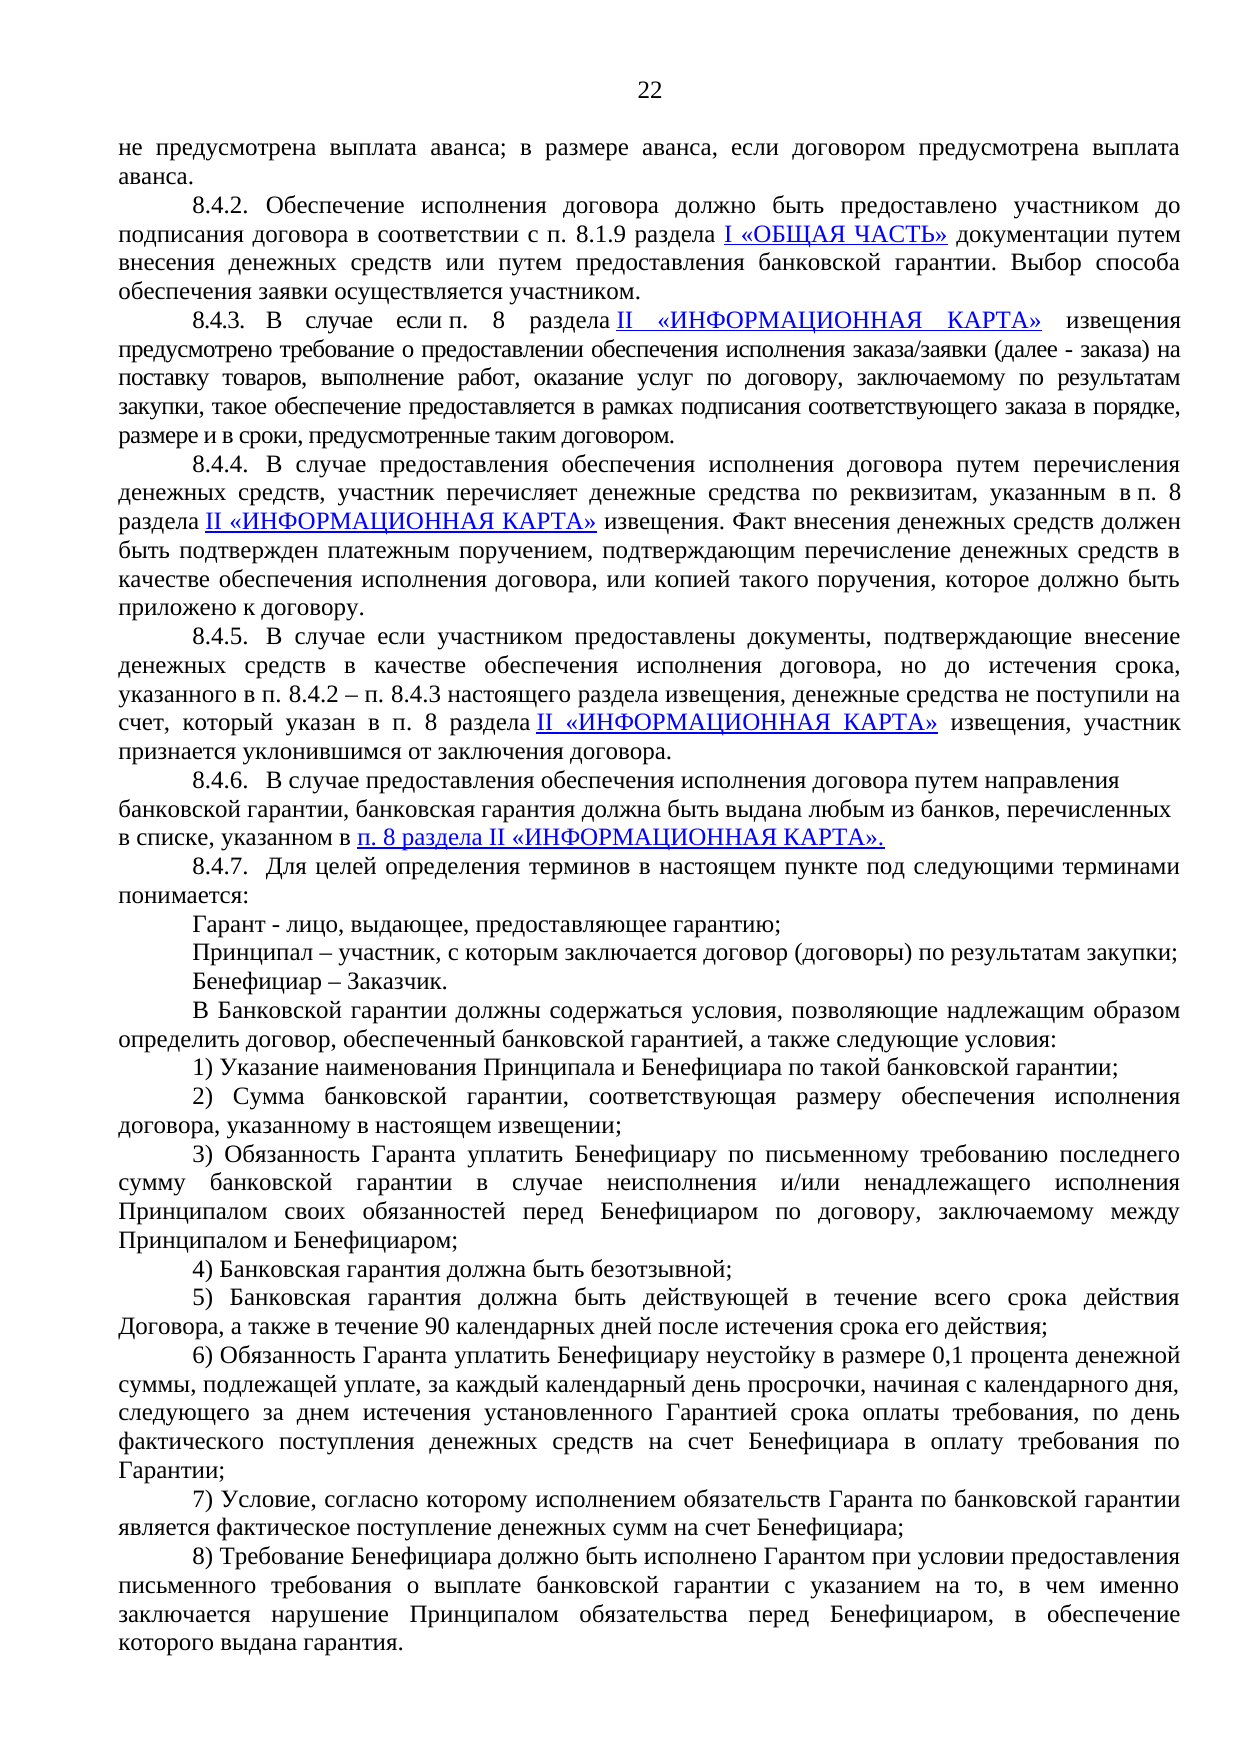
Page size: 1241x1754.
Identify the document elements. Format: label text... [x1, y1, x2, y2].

list Для целей определения терминов в настоящем пункте под следующими терминами понимается: [118, 851, 1181, 909]
text 5) Банковская гарантия должна быть действующей в течение всего срока действия Договора, а также в течение 90 календарных дней после истечения срока его действия; [118, 1282, 1181, 1340]
text Принципал – участник, с которым заключается договор (договоры) по результатам закупки; [118, 937, 1181, 966]
text 6) Обязанность Гаранта уплатить Бенефициару неустойку в размере 0,1 процента денежной суммы, подлежащей уплате, за каждый календарный день просрочки, начиная с календарного дня, следующего за днем истечения установленного Гарантией срока оплаты требования, по день фактического поступления денежных средств на счет Бенефициара в оплату требования по Гарантии; [118, 1340, 1181, 1484]
text 4) Банковская гарантия должна быть безотзывной; [118, 1254, 1181, 1282]
text 8) Требование Бенефициара должно быть исполнено Гарантом при условии предоставления письменного требования о выплате банковской гарантии с указанием на то, в чем именно заключается нарушение Принципалом обязательства перед Бенефициаром, в обеспечение которого выдана гарантия. [118, 1541, 1181, 1656]
list В случае предоставления обеспечения исполнения договора путем направления банковской гарантии, банковская гарантия должна быть выдана любым из банков, перечисленных в списке, указанном в п. 8 раздела II «ИНФОРМАЦИОННАЯ КАРТА». [118, 765, 1181, 851]
text 2) Сумма банковской гарантии, соответствующая размеру обеспечения исполнения договора, указанному в настоящем извещении; [118, 1081, 1181, 1139]
text Бенефициар – Заказчик. [118, 966, 1181, 995]
list Обеспечение исполнения договора должно быть предоставлено участником до подписания договора в соответствии с п. 8.1.9 раздела I «ОБЩАЯ ЧАСТЬ» документации путем внесения денежных средств или путем предоставления банковской гарантии. Выбор способа обеспечения заявки осуществляется участником. [118, 190, 1181, 305]
text В Банковской гарантии должны содержаться условия, позволяющие надлежащим образом определить договор, обеспеченный банковской гарантией, а также следующие условия: [118, 995, 1181, 1052]
list В случае если п. 8 раздела II «ИНФОРМАЦИОННАЯ КАРТА» извещения предусмотрено требование о предоставлении обеспечения исполнения заказа/заявки (далее - заказа) на поставку товаров, выполнение работ, оказание услуг по договору, заключаемому по результатам закупки, такое обеспечение предоставляется в рамках подписания соответствующего заказа в порядке, размере и в сроки, предусмотренные таким договором. [118, 305, 1181, 449]
list В случае предоставления обеспечения исполнения договора путем перечисления денежных средств, участник перечисляет денежные средства по реквизитам, указанным в п. 8 раздела II «ИНФОРМАЦИОННАЯ КАРТА» извещения. Факт внесения денежных средств должен быть подтвержден платежным поручением, подтверждающим перечисление денежных средств в качестве обеспечения исполнения договора, или копией такого поручения, которое должно быть приложено к договору. [118, 449, 1181, 621]
text 1) Указание наименования Принципала и Бенефициара по такой банковской гарантии; [118, 1052, 1181, 1081]
text 7) Условие, согласно которому исполнением обязательств Гаранта по банковской гарантии является фактическое поступление денежных сумм на счет Бенефициара; [118, 1484, 1181, 1541]
text Гарант - лицо, выдающее, предоставляющее гарантию; [118, 909, 1181, 937]
list В случае если участником предоставлены документы, подтверждающие внесение денежных средств в качестве обеспечения исполнения договора, но до истечения срока, указанного в п. 8.4.2 – п. 8.4.3 настоящего раздела извещения, денежные средства не поступили на счет, который указан в п. 8 раздела II «ИНФОРМАЦИОННАЯ КАРТА» извещения, участник признается уклонившимся от заключения договора. [118, 621, 1181, 765]
text 3) Обязанность Гаранта уплатить Бенефициару по письменному требованию последнего сумму банковской гарантии в случае неисполнения и/или ненадлежащего исполнения Принципалом своих обязанностей перед Бенефициаром по договору, заключаемому между Принципалом и Бенефициаром; [118, 1139, 1181, 1254]
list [118, 132, 1181, 190]
